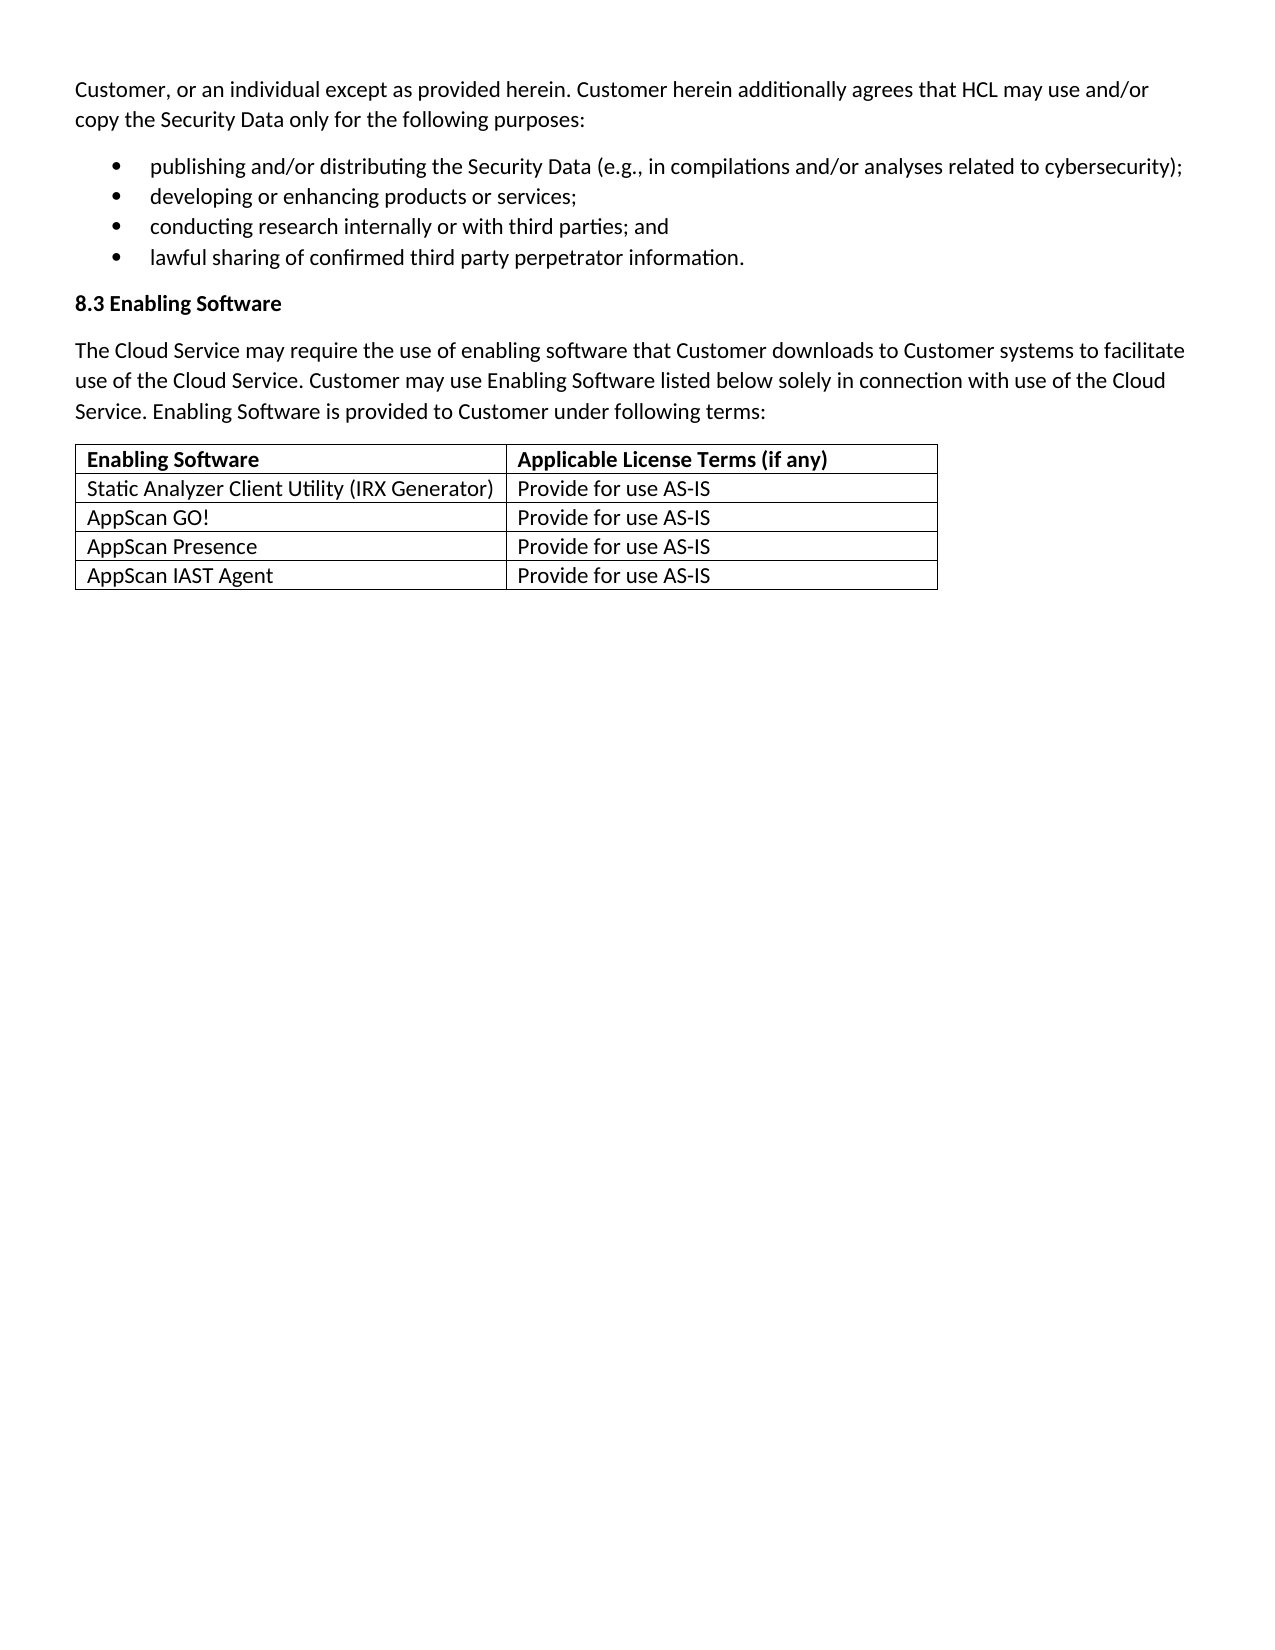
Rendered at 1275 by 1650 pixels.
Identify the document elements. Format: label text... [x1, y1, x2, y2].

list publishing and/or distributing the Security Data (e.g., in compilations and/or analyses related to cybersecurity); [112, 152, 1200, 180]
table_cell Provide for use AS-IS [507, 532, 937, 560]
table_cell Static Analyzer Client Utility (IRX Generator) [76, 474, 506, 502]
list conducting research internally or with third parties; and [112, 212, 1200, 241]
text 8.3 Enabling Software [75, 289, 1200, 318]
table_header Enabling Software [76, 445, 506, 473]
list lawful sharing of confirmed third party perpetrator information. [112, 243, 1200, 271]
table_cell AppScan GO! [76, 503, 506, 531]
table_header Applicable License Terms (if any) [507, 445, 937, 473]
table_cell Provide for use AS-IS [507, 561, 937, 589]
table_cell Provide for use AS-IS [507, 474, 937, 502]
text The Cloud Service may require the use of enabling software that Customer downloads to Customer systems to facilitate use of the Cloud Service. Customer may use Enabling Software listed below solely in connection with use of the Cloud Service. Enabling Software is provided to Customer under following terms: [75, 336, 1200, 425]
table_cell AppScan IAST Agent [76, 561, 506, 589]
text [75, 75, 1200, 133]
table_cell Provide for use AS-IS [507, 503, 937, 531]
table_cell AppScan Presence [76, 532, 506, 560]
list developing or enhancing products or services; [112, 182, 1200, 210]
